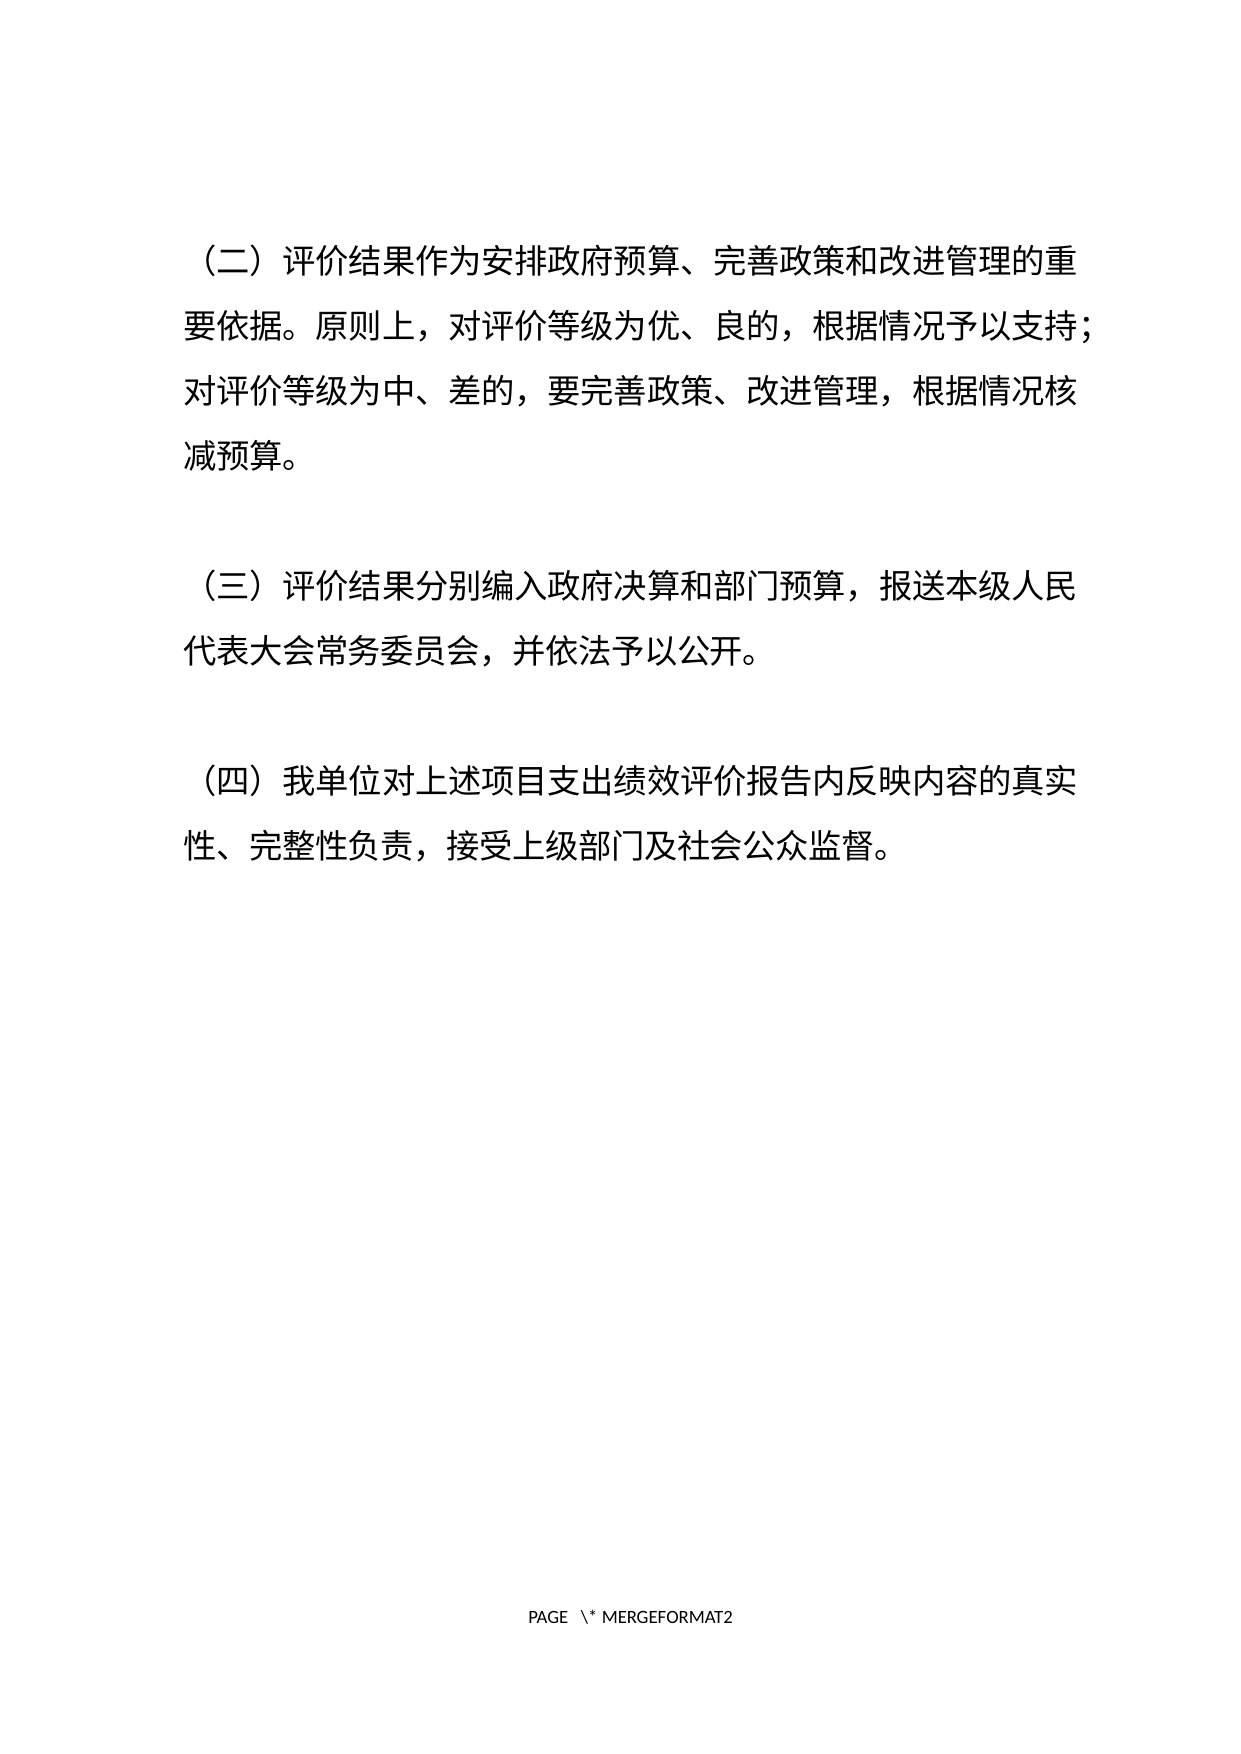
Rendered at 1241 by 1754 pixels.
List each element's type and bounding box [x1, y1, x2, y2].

text [183, 162, 1078, 877]
